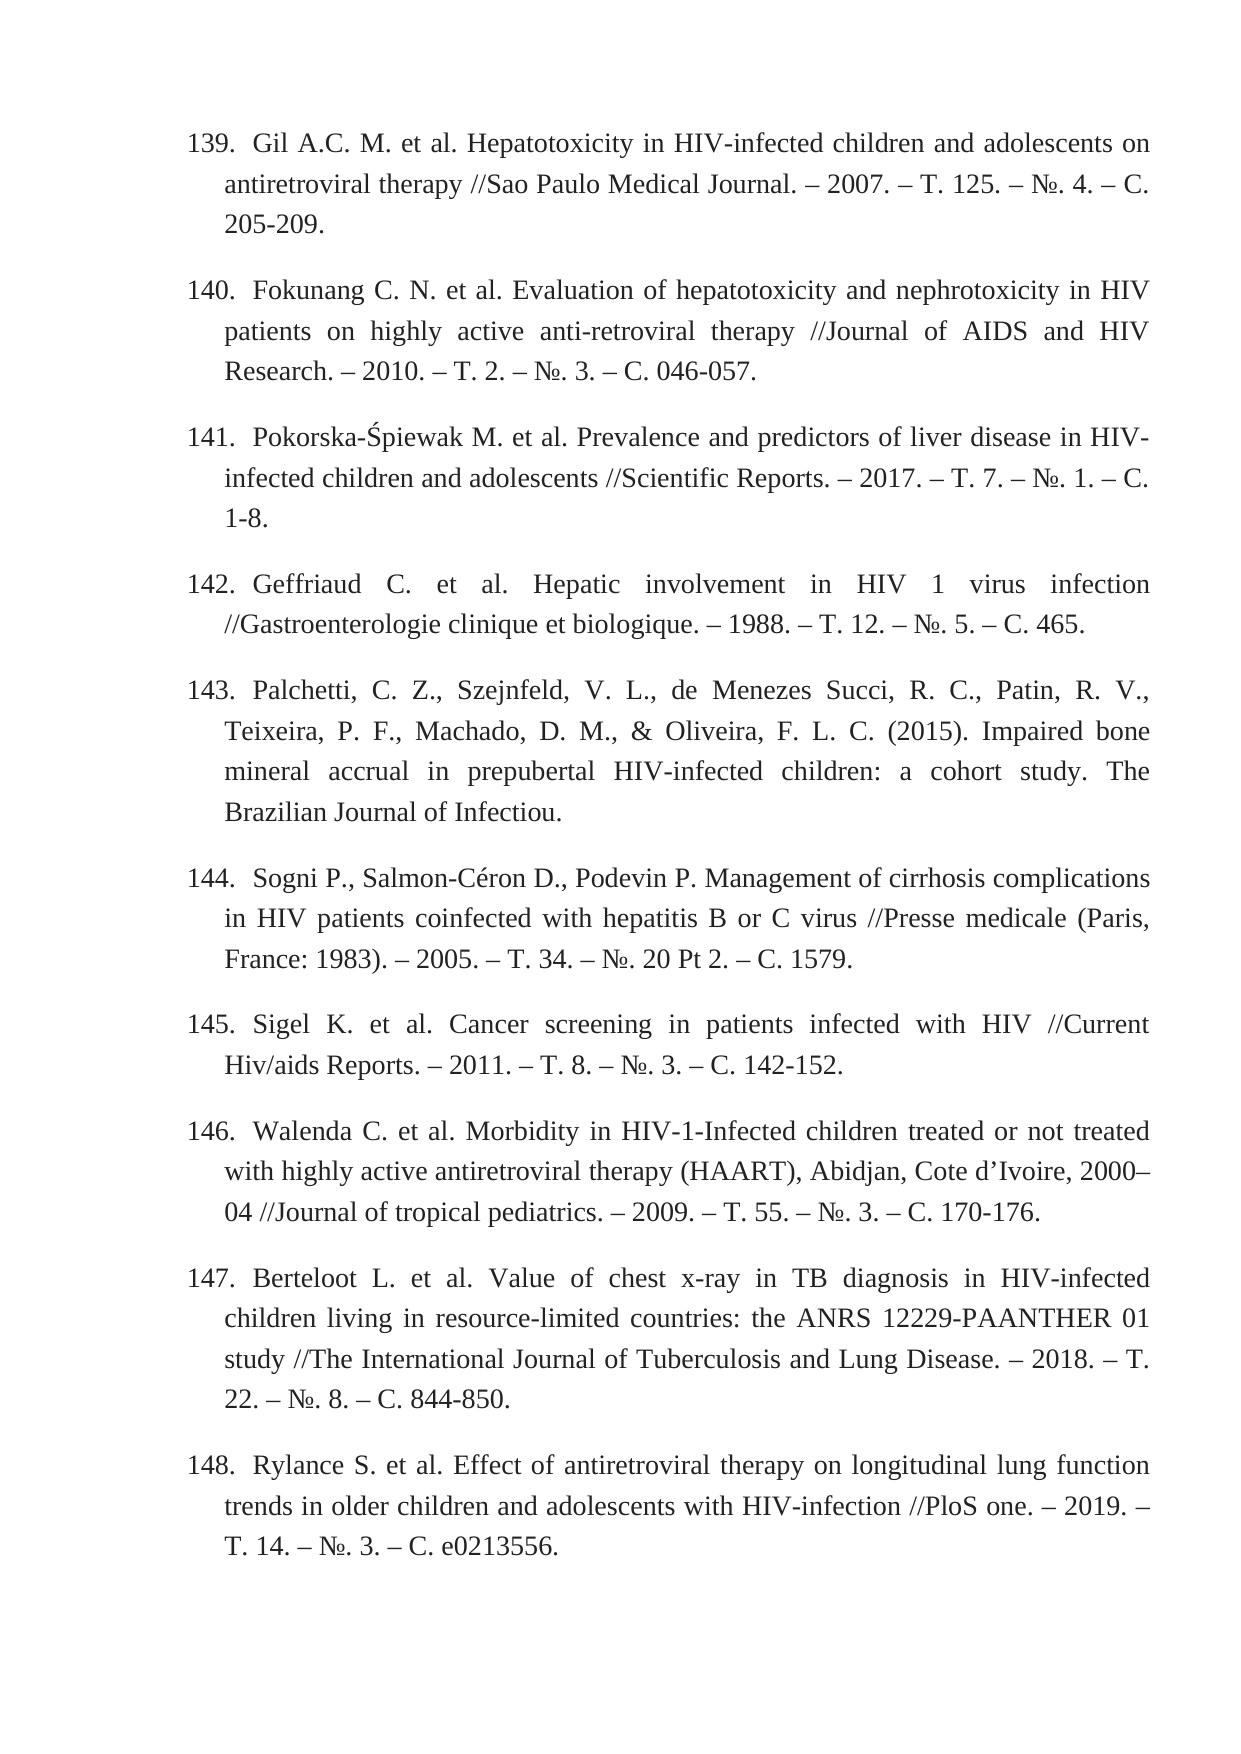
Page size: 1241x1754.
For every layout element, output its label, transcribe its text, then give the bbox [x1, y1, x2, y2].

list Palchetti, C. Z., Szejnfeld, V. L., de Menezes Succi, R. C., Patin, R. V., Teixeira, P. F., Machado, D. M., & Oliveira, F. L. C. (2015). Impaired bone mineral accrual in prepubertal HIV-infected children: a cohort study. The Brazilian Journal of Infectiou. [187, 665, 1152, 827]
list Berteloot L. et al. Value of chest x-ray in TB diagnosis in HIV-infected children living in resource-limited countries: the ANRS 12229-PAANTHER 01 study //The International Journal of Tuberculosis and Lung Disease. – 2018. – Т. 22. – №. 8. – С. 844-850. [187, 1252, 1152, 1415]
list Geffriaud C. et al. Hepatic involvement in HIV 1 virus infection //Gastroenterologie clinique et biologique. – 1988. – Т. 12. – №. 5. – С. 465. [187, 559, 1152, 640]
list Rylance S. et al. Effect of antiretroviral therapy on longitudinal lung function trends in older children and adolescents with HIV-infection //PloS one. – 2019. – Т. 14. – №. 3. – С. e0213556. [187, 1440, 1152, 1562]
list Fokunang C. N. et al. Evaluation of hepatotoxicity and nephrotoxicity in HIV patients on highly active anti-retroviral therapy //Journal of AIDS and HIV Research. – 2010. – Т. 2. – №. 3. – С. 046-057. [187, 265, 1152, 387]
list Gil A.C. M. et al. Hepatotoxicity in HIV-infected children and adolescents on antiretroviral therapy //Sao Paulo Medical Journal. – 2007. – Т. 125. – №. 4. – С. 205-209. [187, 118, 1152, 240]
list Sigel K. et al. Cancer screening in patients infected with HIV //Current Hiv/aids Reports. – 2011. – Т. 8. – №. 3. – С. 142-152. [187, 999, 1152, 1081]
list Sogni P., Salmon-Céron D., Podevin P. Management of cirrhosis complications in HIV patients coinfected with hepatitis B or C virus //Presse medicale (Paris, France: 1983). – 2005. – Т. 34. – №. 20 Pt 2. – С. 1579. [187, 852, 1152, 974]
list Walenda C. et al. Morbidity in HIV-1-Infected children treated or not treated with highly active antiretroviral therapy (HAART), Abidjan, Cote d’Ivoire, 2000–04 //Journal of tropical pediatrics. – 2009. – Т. 55. – №. 3. – С. 170-176. [187, 1106, 1152, 1227]
list Pokorska-Śpiewak M. et al. Prevalence and predictors of liver disease in HIV-infected children and adolescents //Scientific Reports. – 2017. – Т. 7. – №. 1. – С. 1-8. [187, 412, 1152, 534]
